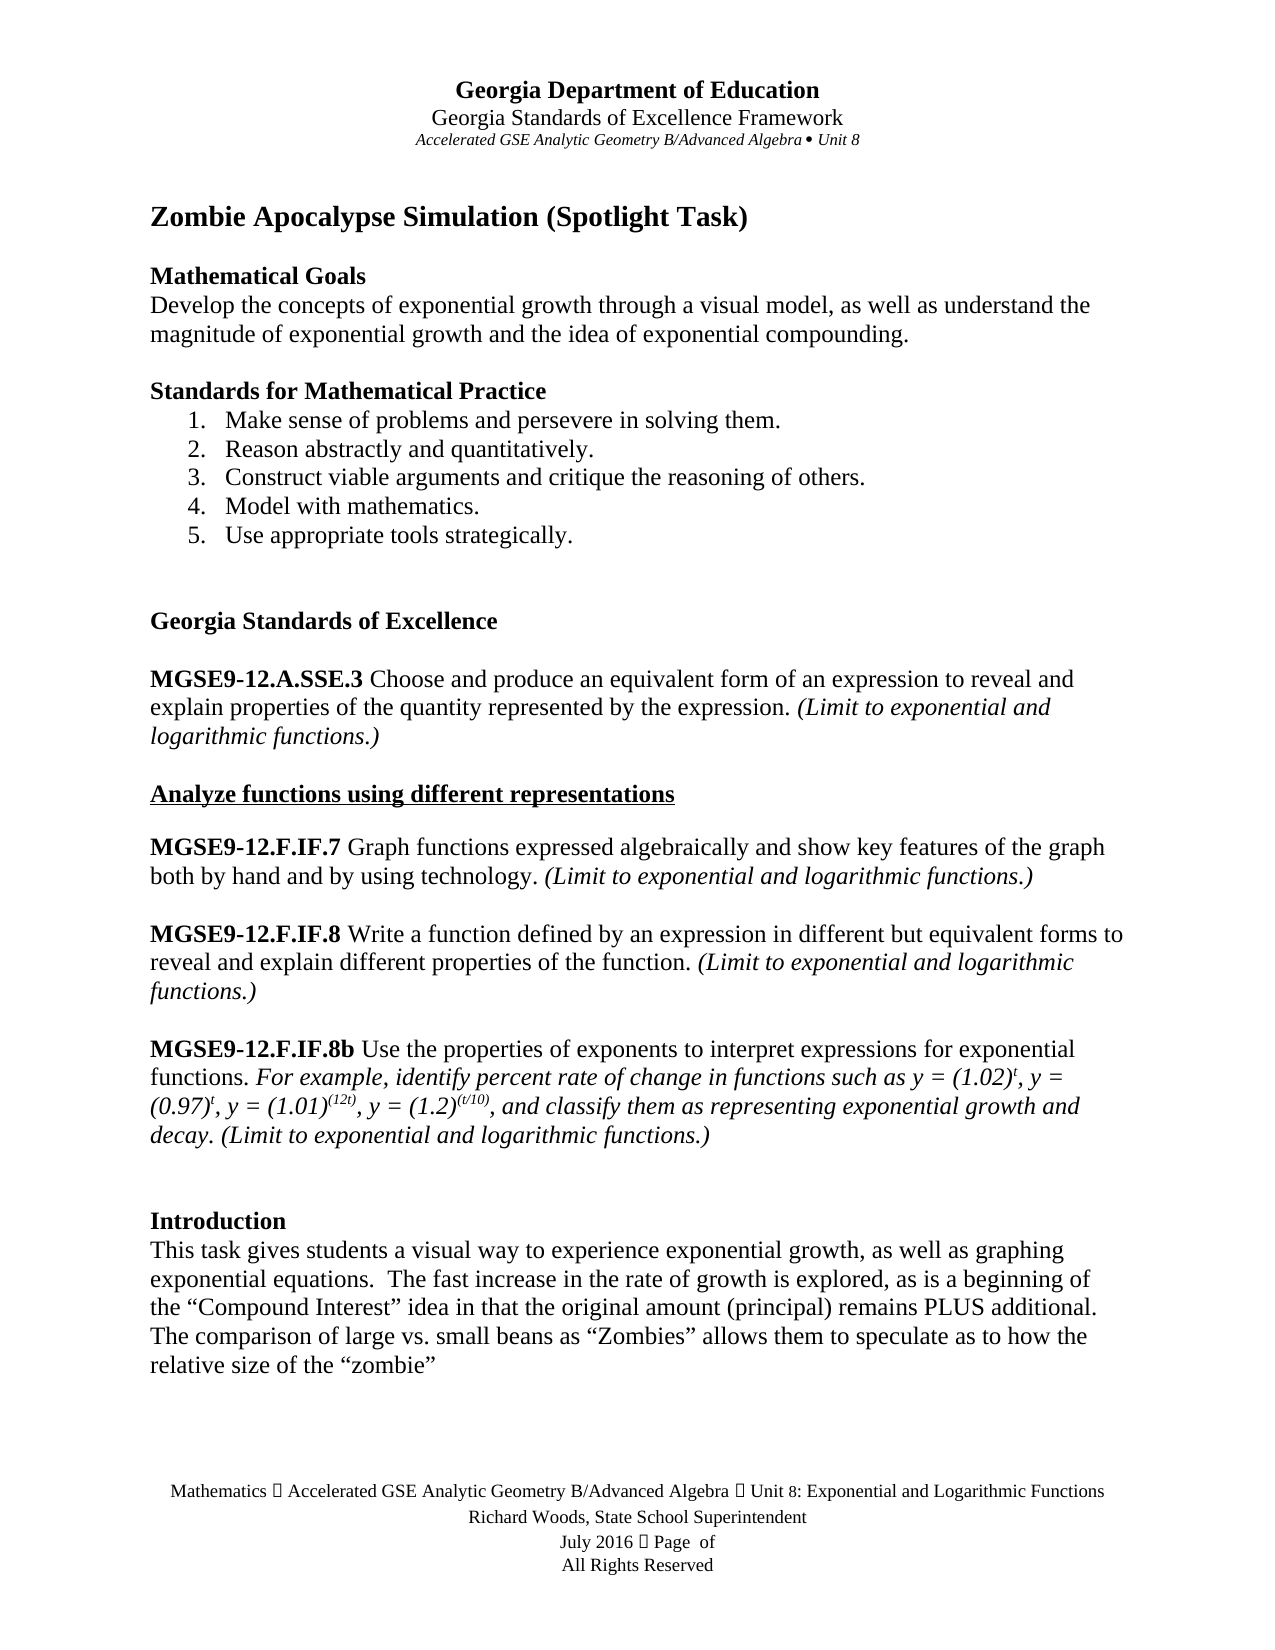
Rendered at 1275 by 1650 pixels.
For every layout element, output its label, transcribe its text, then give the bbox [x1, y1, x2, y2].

text MGSE9-12.F.IF.7 Graph functions expressed algebraically and show key features of the graph both by hand and by using technology. (Limit to exponential and logarithmic functions.) [150, 832, 1125, 890]
list Construct viable arguments and critique the reasoning of others. [187, 462, 1125, 491]
text This task gives students a visual way to experience exponential growth, as well as graphing exponential equations. The fast increase in the rate of growth is explored, as is a beginning of the “Compound Interest” idea in that the original amount (principal) remains PLUS additional. The comparison of large vs. small beans as “Zombies” allows them to speculate as to how the relative size of the “zombie” [150, 1235, 1125, 1379]
list Standards for Mathematical Practice [150, 376, 1125, 405]
list Introduction [150, 1206, 1125, 1235]
text MGSE9-12.F.IF.8 Write a function defined by an expression in different but equivalent forms to reveal and explain different properties of the function. (Limit to exponential and logarithmic functions.) [150, 919, 1125, 1005]
text Georgia Standards of Excellence [150, 606, 1144, 635]
list Make sense of problems and persevere in solving them. [187, 405, 1125, 434]
list Develop the concepts of exponential growth through a visual model, as well as understand the magnitude of exponential growth and the idea of exponential compounding. [150, 290, 1125, 347]
list Use appropriate tools strategically. [187, 520, 1144, 549]
text Mathematical Goals [150, 261, 1125, 290]
text MGSE9-12.F.IF.8b Use the properties of exponents to interpret expressions for exponential functions. For example, identify percent rate of change in functions such as y = (1.02)t, y = (0.97)t, y = (1.01)(12t), y = (1.2)(t/10), and classify them as representing exponential growth and decay. (Limit to exponential and logarithmic functions.) [150, 1034, 1125, 1149]
list Reason abstractly and quantitatively. [187, 434, 1125, 462]
text MGSE9-12.A.SSE.3 Choose and produce an equivalent form of an expression to reveal and explain properties of the quantity represented by the expression. (Limit to exponential and logarithmic functions.) [150, 664, 1125, 750]
subtitle Zombie Apocalypse Simulation (Spotlight Task) [150, 199, 1125, 232]
list Model with mathematics. [187, 491, 1125, 520]
text Analyze functions using different representations [150, 779, 1125, 807]
